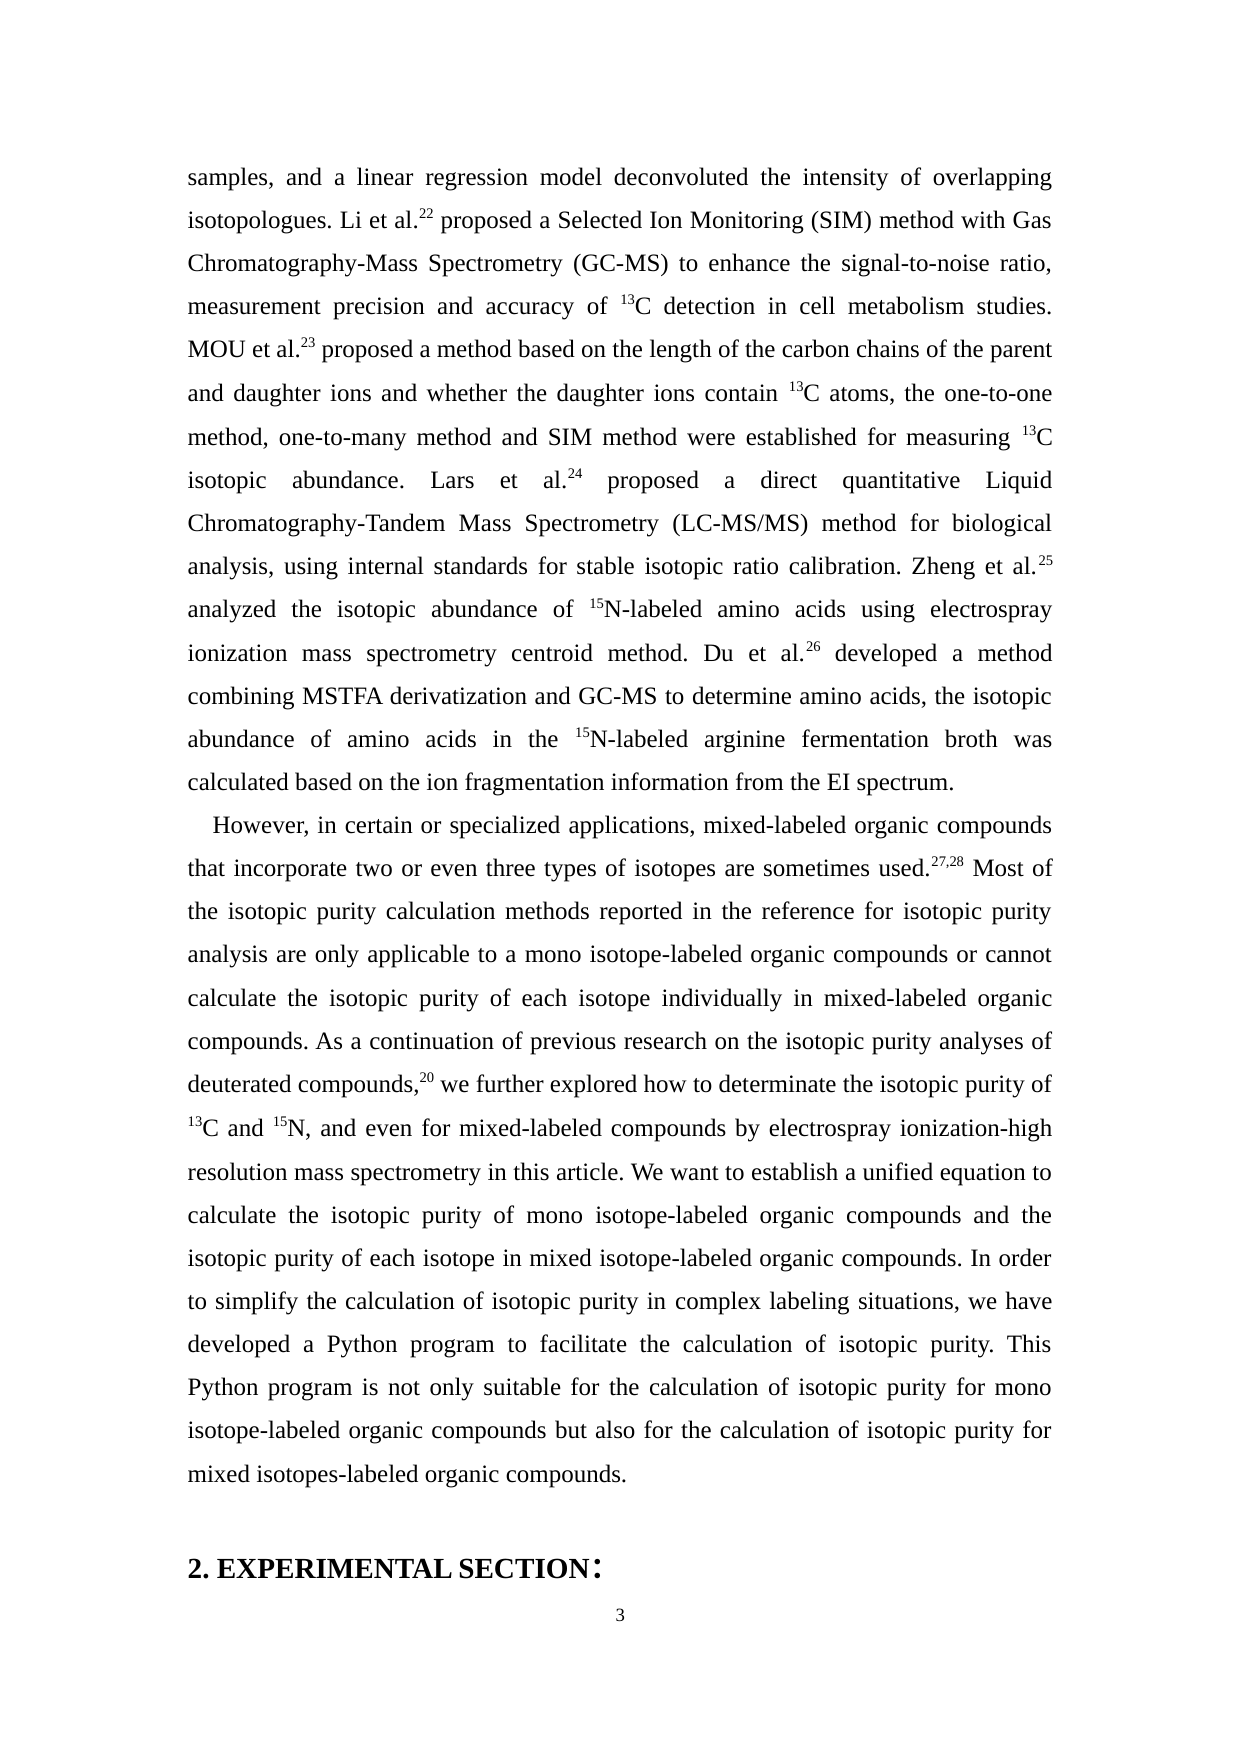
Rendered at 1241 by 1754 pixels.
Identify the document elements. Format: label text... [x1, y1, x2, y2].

text However, in certain or specialized applications, mixed-labeled organic compounds that incorporate two or even three types of isotopes are sometimes used.27,28 Most of the isotopic purity calculation methods reported in the reference for isotopic purity analysis are only applicable to a mono isotope-labeled organic compounds or cannot calculate the isotopic purity of each isotope individually in mixed-labeled organic compounds. As a continuation of previous research on the isotopic purity analyses of deuterated compounds,20 we further explored how to determinate the isotopic purity of 13C and 15N, and even for mixed-labeled compounds by electrospray ionization-high resolution mass spectrometry in this article. We want to establish a unified equation to calculate the isotopic purity of mono isotope-labeled organic compounds and the isotopic purity of each isotope in mixed isotope-labeled organic compounds. In order to simplify the calculation of isotopic purity in complex labeling situations, we have developed a Python program to facilitate the calculation of isotopic purity. This Python program is not only suitable for the calculation of isotopic purity for mono isotope-labeled organic compounds but also for the calculation of isotopic purity for mixed isotopes-labeled organic compounds. [187, 810, 1053, 1487]
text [187, 162, 1053, 796]
text 2. EXPERIMENTAL SECTION： [187, 1545, 1053, 1587]
